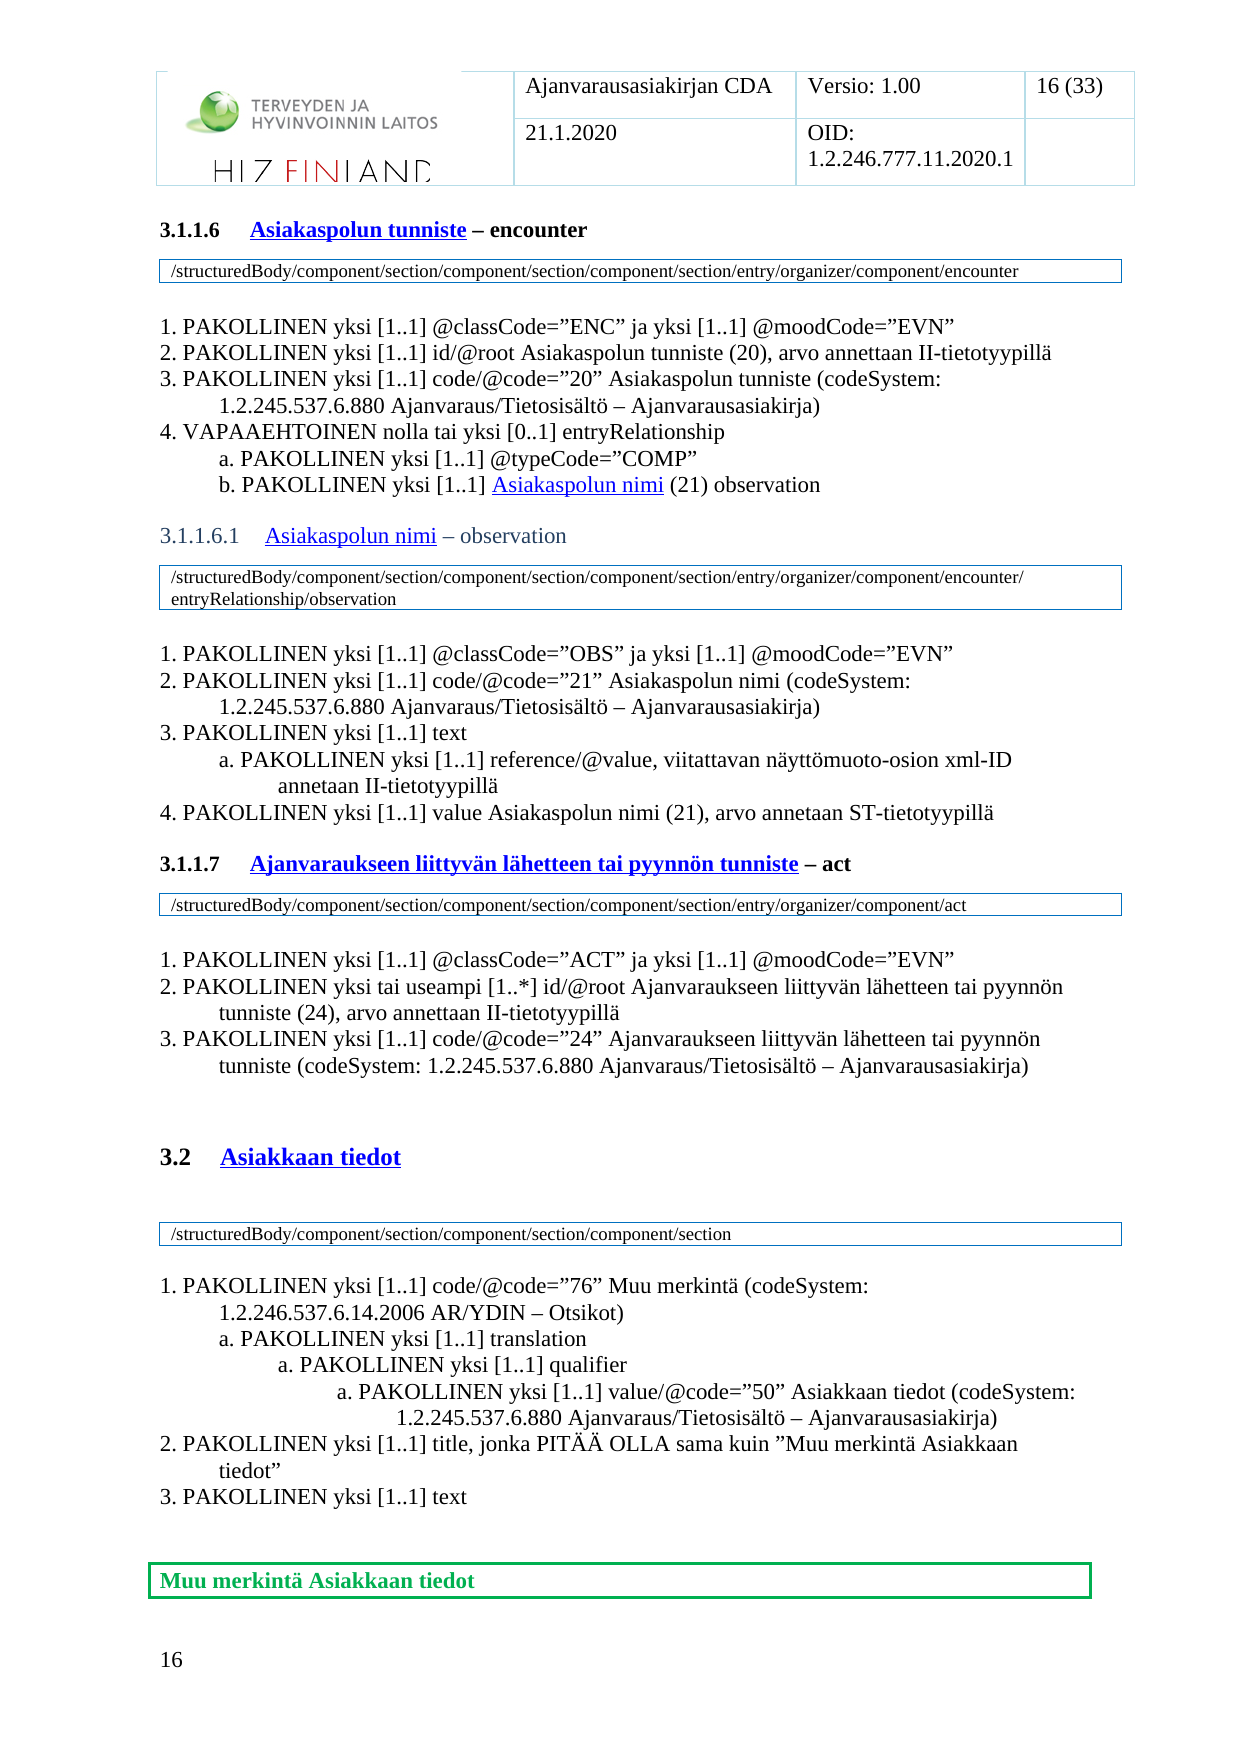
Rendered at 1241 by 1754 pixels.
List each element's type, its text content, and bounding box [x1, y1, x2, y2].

table_header /structuredBody/component/section/component/section/component/section [160, 1223, 1121, 1245]
text 2. PAKOLLINEN yksi tai useampi [1..*] id/@root Ajanvaraukseen liittyvän lähetteen tai pyynnön tunniste (24), arvo annettaan II-tietotyypillä [159, 973, 1081, 1026]
text 2. PAKOLLINEN yksi [1..1] title, jonka PITÄÄ OLLA sama kuin ”Muu merkintä Asiakkaan tiedot” [159, 1430, 1081, 1483]
subtitle Asiakaspolun nimi – observation [159, 522, 1081, 549]
text a. PAKOLLINEN yksi [1..1] reference/@value, viitattavan näyttömuoto-osion xml-ID annetaan II-tietotyypillä [218, 746, 1081, 798]
text a. PAKOLLINEN yksi [1..1] value/@code=”50” Asiakkaan tiedot (codeSystem: 1.2.245.537.6.880 Ajanvaraus/Tietosisältö – Ajanvarausasiakirja) [337, 1378, 1081, 1430]
text b. PAKOLLINEN yksi [1..1] Asiakaspolun nimi (21) observation [218, 471, 1081, 497]
text 3. PAKOLLINEN yksi [1..1] text [159, 1483, 1081, 1509]
subtitle Ajanvaraukseen liittyvän lähetteen tai pyynnön tunniste – act [159, 850, 1081, 876]
picture [214, 159, 430, 182]
text a. PAKOLLINEN yksi [1..1] @typeCode=”COMP” [218, 444, 1081, 471]
text 1. PAKOLLINEN yksi [1..1] @classCode=”OBS” ja yksi [1..1] @moodCode=”EVN” [159, 640, 1081, 667]
table_header /structuredBody/component/section/component/section/component/section/entry/organizer/component/act [160, 894, 1121, 915]
picture [167, 71, 462, 151]
text a. PAKOLLINEN yksi [1..1] translation [218, 1325, 1081, 1351]
text 3. PAKOLLINEN yksi [1..1] code/@code=”20” Asiakaspolun tunniste (codeSystem: 1.2.245.537.6.880 Ajanvaraus/Tietosisältö – Ajanvarausasiakirja) [159, 366, 1081, 418]
text Muu merkintä Asiakkaan tiedot [151, 1565, 1089, 1596]
text a. PAKOLLINEN yksi [1..1] qualifier [278, 1351, 1081, 1378]
text 2. PAKOLLINEN yksi [1..1] code/@code=”21” Asiakaspolun nimi (codeSystem: 1.2.245.537.6.880 Ajanvaraus/Tietosisältö – Ajanvarausasiakirja) [159, 667, 1081, 719]
text 3. PAKOLLINEN yksi [1..1] text [159, 719, 1081, 746]
table_header /structuredBody/component/section/component/section/component/section/entry/organizer/component/encounter [160, 260, 1121, 282]
text 4. PAKOLLINEN yksi [1..1] value Asiakaspolun nimi (21), arvo annetaan ST-tietotyypillä [159, 798, 1081, 825]
text 3. PAKOLLINEN yksi [1..1] code/@code=”24” Ajanvaraukseen liittyvän lähetteen tai pyynnön tunniste (codeSystem: 1.2.245.537.6.880 Ajanvaraus/Tietosisältö – Ajanvarausasiakirja) [159, 1026, 1081, 1078]
text 4. VAPAAEHTOINEN nolla tai yksi [0..1] entryRelationship [159, 418, 1081, 444]
subtitle Asiakaspolun tunniste – encounter [159, 216, 1081, 243]
subtitle Asiakkaan tiedot [159, 1142, 1081, 1171]
text 1. PAKOLLINEN yksi [1..1] code/@code=”76” Muu merkintä (codeSystem: 1.2.246.537.6.14.2006 AR/YDIN – Otsikot) [159, 1272, 1081, 1325]
text 1. PAKOLLINEN yksi [1..1] @classCode=”ENC” ja yksi [1..1] @moodCode=”EVN” [159, 313, 1081, 339]
text 2. PAKOLLINEN yksi [1..1] id/@root Asiakaspolun tunniste (20), arvo annettaan II-tietotyypillä [159, 339, 1081, 366]
table_header /structuredBody/component/section/component/section/component/section/entry/organizer/component/encounter/entryRelationship/observation [160, 566, 1121, 609]
text 1. PAKOLLINEN yksi [1..1] @classCode=”ACT” ja yksi [1..1] @moodCode=”EVN” [159, 946, 1081, 973]
